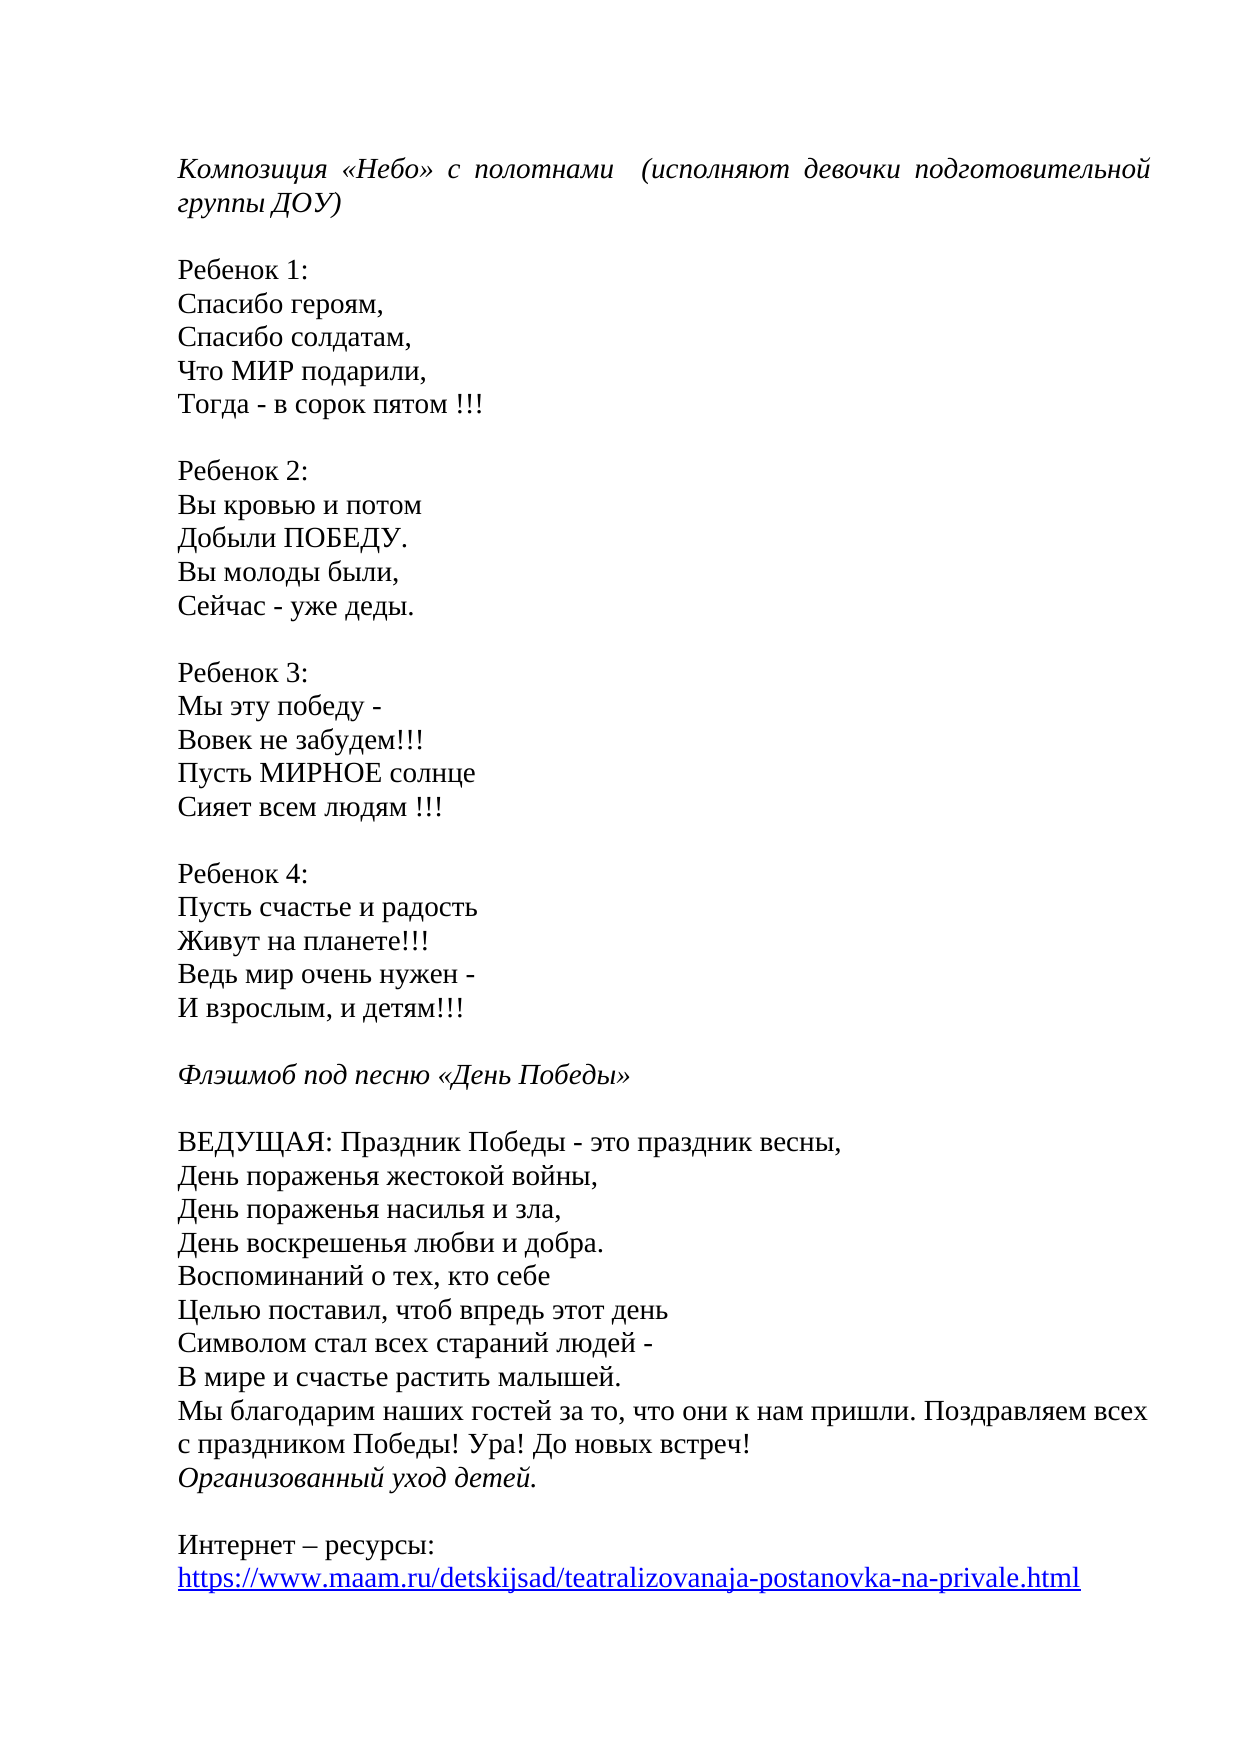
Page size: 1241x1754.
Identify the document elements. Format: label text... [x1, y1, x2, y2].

text Композиция «Небо» с полотнами (исполняют девочки подготовительной группы ДОУ) [177, 152, 1152, 219]
text Флэшмоб под песню «День Победы» [177, 1057, 1152, 1091]
text ВЕДУЩАЯ: Праздник Победы - это праздник весны, День пораженья жестокой войны, День пораженья насилья и зла, День воскрешенья любви и добра. Воспоминаний о тех, кто себе Целью поставил, чтоб впредь этот день Символом стал всех стараний людей - В мире и счастье растить малышей. [177, 1124, 1152, 1393]
text https://www.maam.ru/detskijsad/teatralizovanaja-postanovka-na-privale.html [177, 1560, 1152, 1594]
text Вы кровью и потом Добыли ПОБЕДУ. Вы молоды были, Сейчас - уже деды. Ребенок 3: [177, 487, 1152, 688]
text Спасибо героям, Спасибо солдатам, Что МИР подарили, Тогда - в сорок пятом !!! Ребенок 2: [177, 286, 1152, 487]
text Интернет – ресурсы: [177, 1527, 1152, 1560]
text Ребенок 1: [177, 219, 1152, 286]
text Мы благодарим наших гостей за то, что они к нам пришли. Поздравляем всех с праздником Победы! Ура! До новых встреч! Организованный уход детей. [177, 1393, 1152, 1493]
text Пусть счастье и радость Живут на планете!!! Ведь мир очень нужен - И взрослым, и детям!!! [177, 889, 1152, 1024]
text Мы эту победу - Вовек не забудем!!! Пусть МИРНОЕ солнце Сияет всем людям !!! Ребенок 4: [177, 688, 1152, 889]
